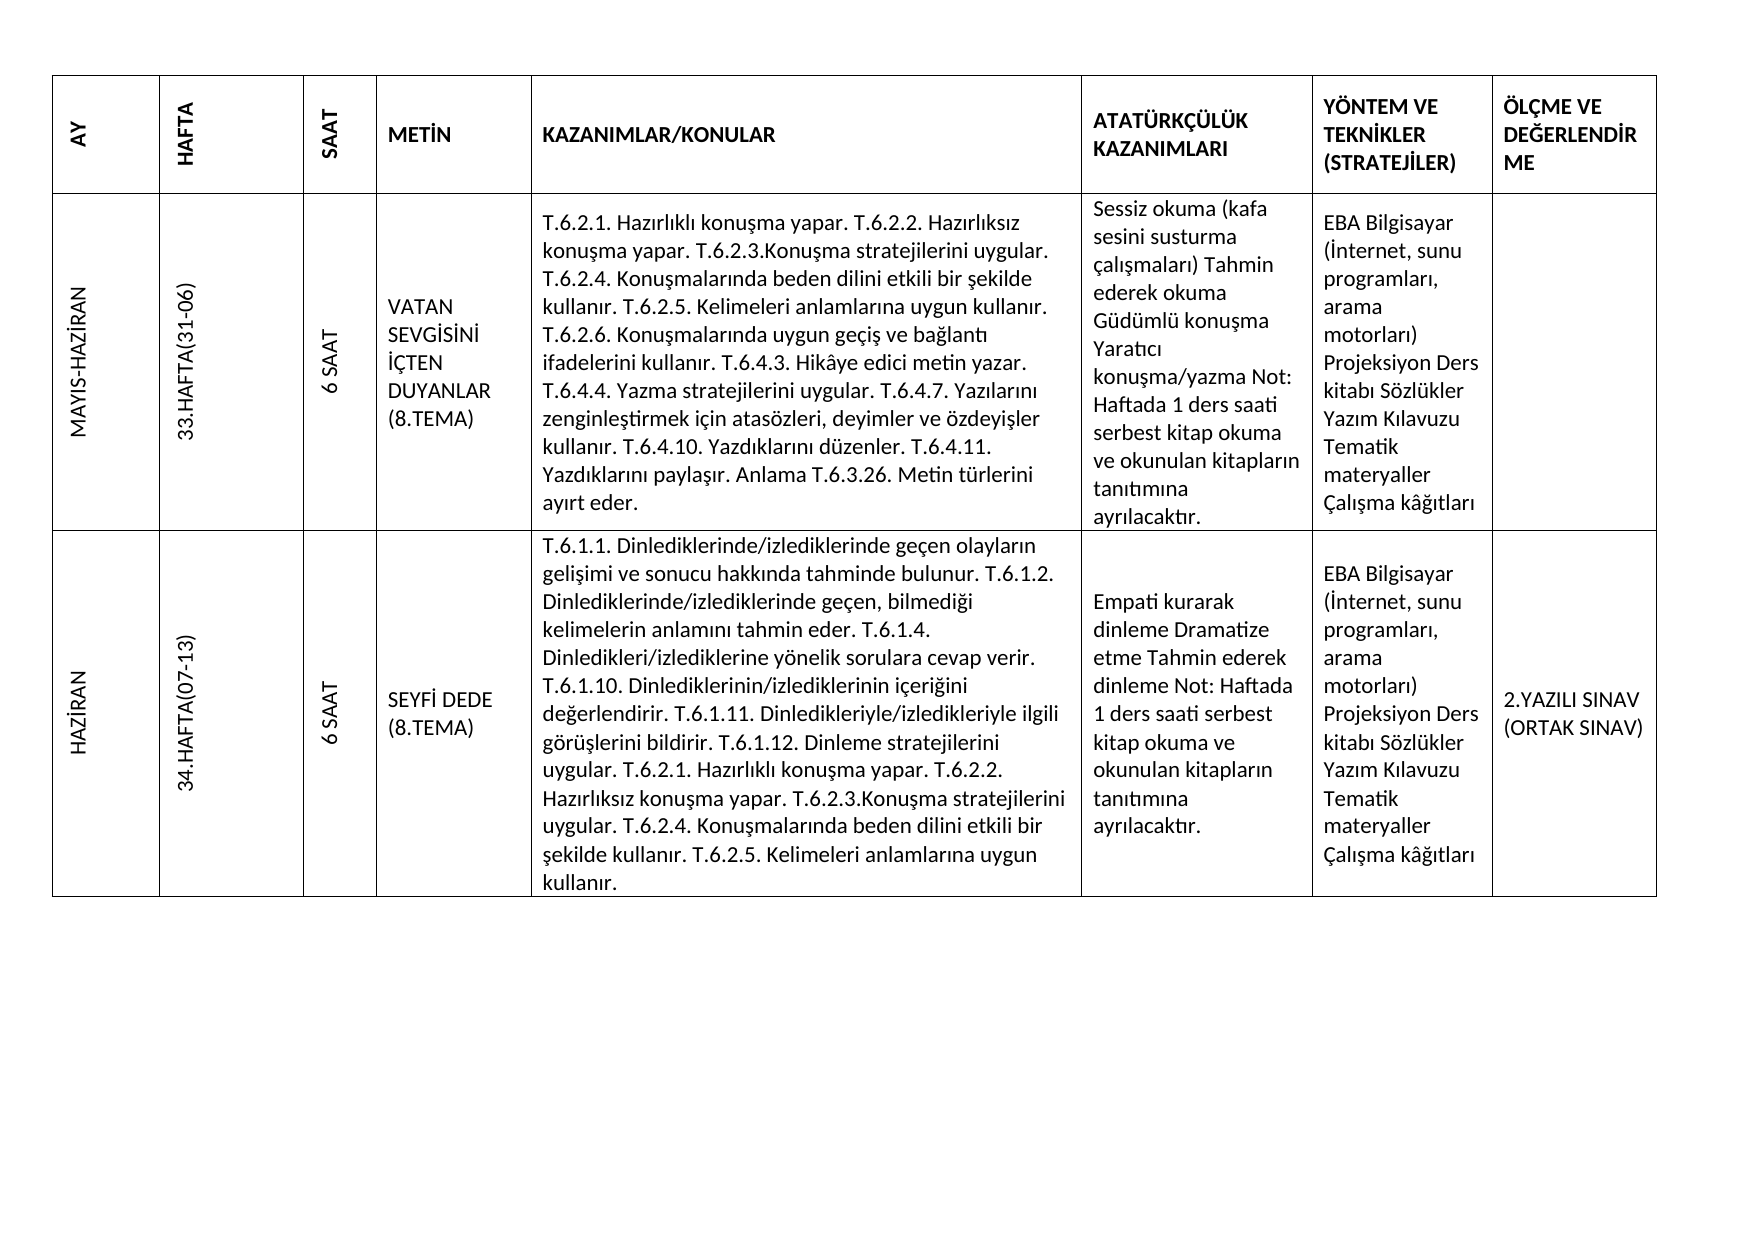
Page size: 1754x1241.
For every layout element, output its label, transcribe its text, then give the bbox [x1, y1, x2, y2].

table_cell VATAN SEVGİSİNİ İÇTEN DUYANLAR (8.TEMA) [377, 194, 531, 530]
table_header METİN [377, 76, 531, 193]
table_cell 34.HAFTA(07-13) [160, 531, 303, 896]
table_cell MAYIS-HAZİRAN [53, 194, 159, 530]
table_header KAZANIMLAR/KONULAR [532, 76, 1081, 193]
table_cell Empati kurarak dinleme Dramatize etme Tahmin ederek dinleme Not: Haftada 1 ders saati serbest kitap okuma ve okunulan kitapların tanıtımına ayrılacaktır. [1082, 531, 1312, 896]
table_cell 6 SAAT [304, 531, 376, 896]
table_cell T.6.2.1. Hazırlıklı konuşma yapar. T.6.2.2. Hazırlıksız konuşma yapar. T.6.2.3.Konuşma stratejilerini uygular. T.6.2.4. Konuşmalarında beden dilini etkili bir şekilde kullanır. T.6.2.5. Kelimeleri anlamlarına uygun kullanır. T.6.2.6. Konuşmalarında uygun geçiş ve bağlantı ifadelerini kullanır. T.6.4.3. Hikâye edici metin yazar. T.6.4.4. Yazma stratejilerini uygular. T.6.4.7. Yazılarını zenginleştirmek için atasözleri, deyimler ve özdeyişler kullanır. T.6.4.10. Yazdıklarını düzenler. T.6.4.11. Yazdıklarını paylaşır. Anlama T.6.3.26. Metin türlerini ayırt eder. [532, 194, 1081, 530]
table_cell HAZİRAN [53, 531, 159, 896]
table_cell T.6.1.1. Dinlediklerinde/izlediklerinde geçen olayların gelişimi ve sonucu hakkında tahminde bulunur. T.6.1.2. Dinlediklerinde/izlediklerinde geçen, bilmediği kelimelerin anlamını tahmin eder. T.6.1.4. Dinledikleri/izlediklerine yönelik sorulara cevap verir. T.6.1.10. Dinlediklerinin/izlediklerinin içeriğini değerlendirir. T.6.1.11. Dinledikleriyle/izledikleriyle ilgili görüşlerini bildirir. T.6.1.12. Dinleme stratejilerini uygular. T.6.2.1. Hazırlıklı konuşma yapar. T.6.2.2. Hazırlıksız konuşma yapar. T.6.2.3.Konuşma stratejilerini uygular. T.6.2.4. Konuşmalarında beden dilini etkili bir şekilde kullanır. T.6.2.5. Kelimeleri anlamlarına uygun kullanır. [532, 531, 1081, 896]
table_cell 6 SAAT [304, 194, 376, 530]
table_cell Sessiz okuma (kafa sesini susturma çalışmaları) Tahmin ederek okuma Güdümlü konuşma Yaratıcı konuşma/yazma Not: Haftada 1 ders saati serbest kitap okuma ve okunulan kitapların tanıtımına ayrılacaktır. [1082, 194, 1312, 530]
table_header HAFTA [160, 76, 303, 193]
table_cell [1313, 531, 1492, 896]
table_header ATATÜRKÇÜLÜK KAZANIMLARI [1082, 76, 1312, 193]
table_cell EBA Bilgisayar (İnternet, sunu programları, arama motorları) Projeksiyon Ders kitabı Sözlükler Yazım Kılavuzu Tematik materyaller Çalışma kâğıtları [1313, 194, 1492, 530]
table_cell [1493, 194, 1656, 530]
table_cell 2.YAZILI SINAV (ORTAK SINAV) [1493, 531, 1656, 896]
table_header ÖLÇME VE DEĞERLENDİRME [1493, 76, 1656, 193]
table_cell SEYFİ DEDE (8.TEMA) [377, 531, 531, 896]
table_header SAAT [304, 76, 376, 193]
table_header AY [53, 76, 159, 193]
table_header YÖNTEM VE TEKNİKLER (STRATEJİLER) [1313, 76, 1492, 193]
table_cell 33.HAFTA(31-06) [160, 194, 303, 530]
